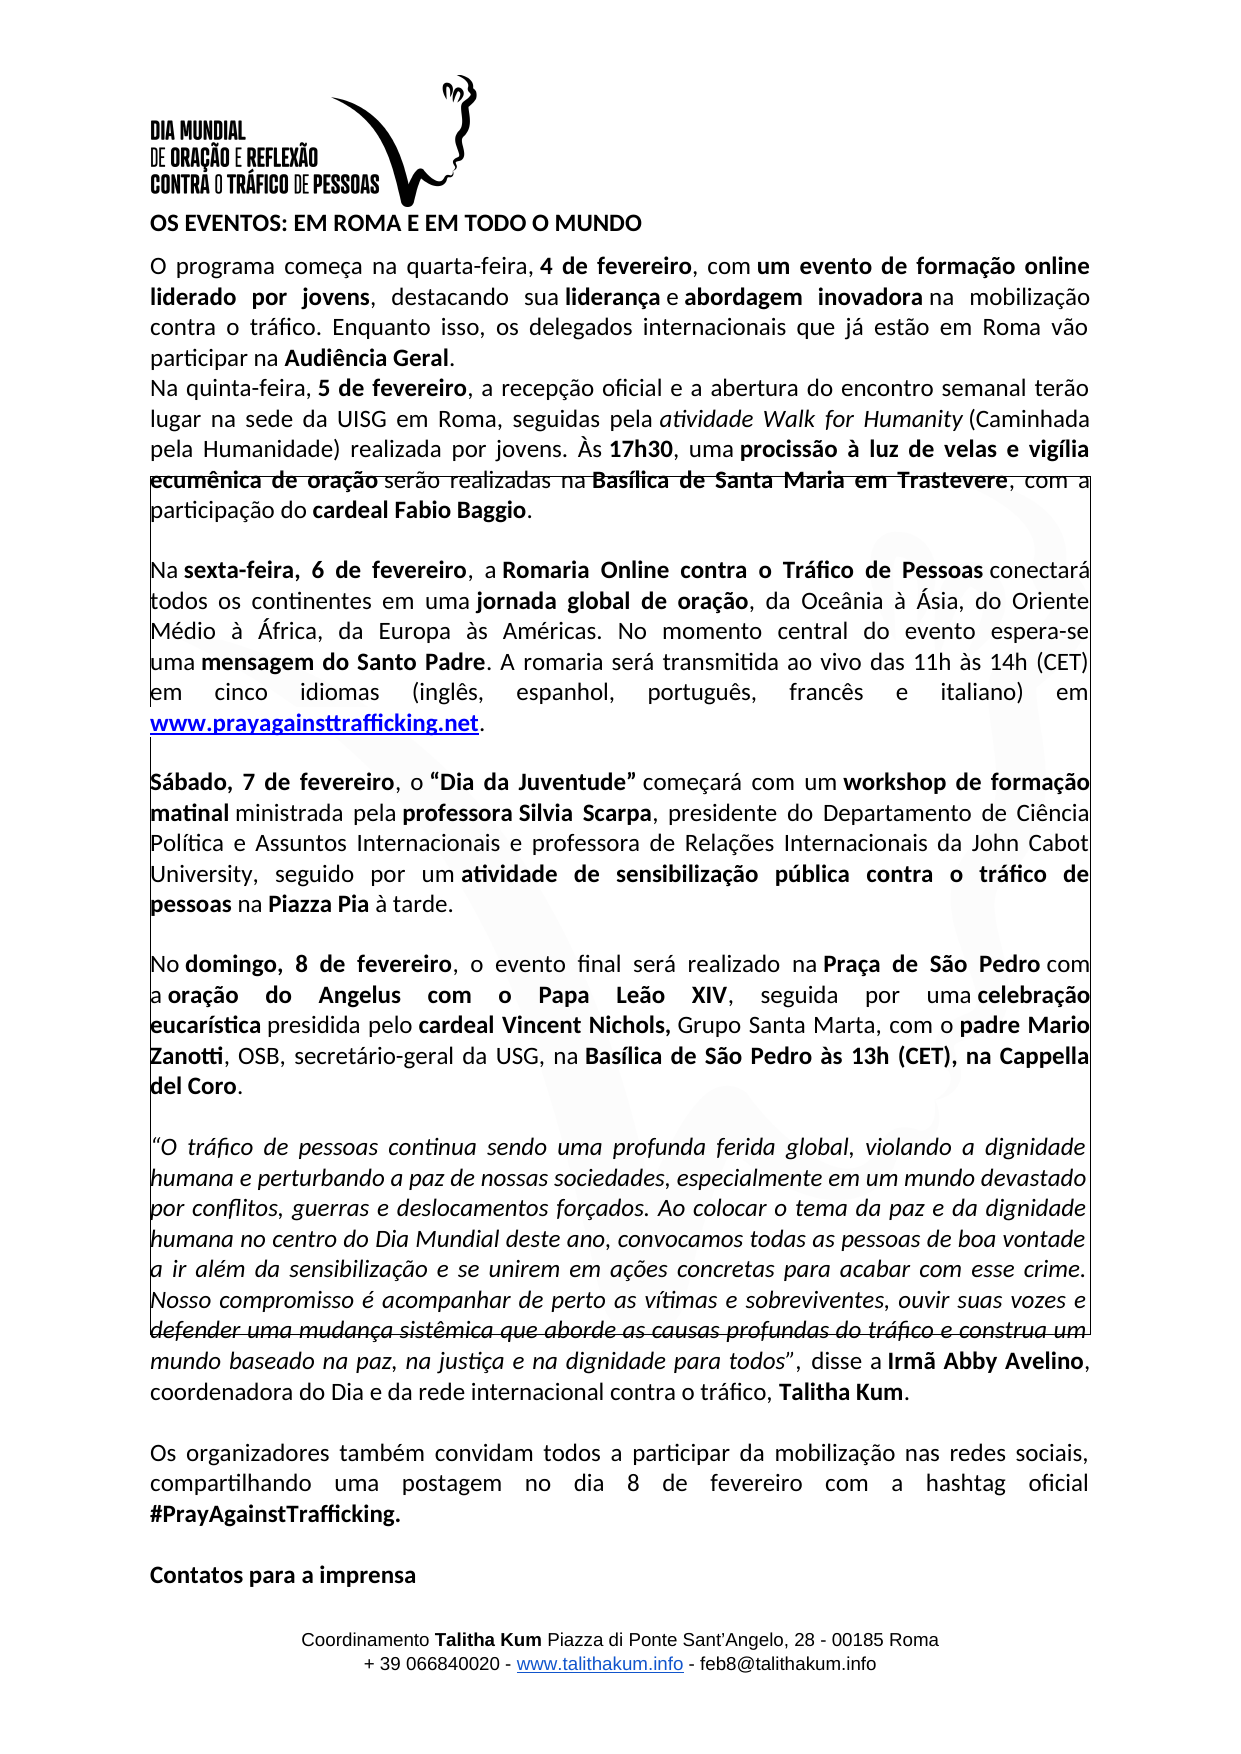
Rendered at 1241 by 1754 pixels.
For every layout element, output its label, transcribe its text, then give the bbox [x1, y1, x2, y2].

text Sábado, 7 de fevereiro, o “Dia da Juventude” começará com um workshop de formação matinal ministrada pela professora Silvia Scarpa, presidente do Departamento de Ciência Política e Assuntos Internacionais e professora de Relações Internacionais da John Cabot University, seguido por um atividade de sensibilização pública contra o tráfico de pessoas na Piazza Pia à tarde. [150, 767, 1090, 919]
subtitle OS EVENTOS: EM ROMA E EM TODO O MUNDO [150, 207, 1090, 238]
text O programa começa na quarta-feira, 4 de fevereiro, com um evento de formação online liderado por jovens, destacando sua liderança e abordagem inovadora na mobilização contra o tráfico. Enquanto isso, os delegados internacionais que já estão em Roma vão participar na Audiência Geral. [150, 250, 1090, 372]
text Na quinta-feira, 5 de fevereiro, a recepção oficial e a abertura do encontro semanal terão lugar na sede da UISG em Roma, seguidas pela atividade Walk for Humanity (Caminhada pela Humanidade) realizada por jovens. Às 17h30, uma procissão à luz de velas e vigília ecumênica de oração serão realizadas na Basílica de Santa Maria em Trastevere, com a participação do cardeal Fabio Baggio. [150, 372, 1090, 525]
text Os organizadores também convidam todos a participar da mobilização nas redes sociais, compartilhando uma postagem no dia 8 de fevereiro com a hashtag oficial #PrayAgainstTrafficking. [150, 1437, 1090, 1528]
text Contatos para a imprensa [150, 1559, 1090, 1589]
picture [150, 75, 477, 207]
text “O tráfico de pessoas continua sendo uma profunda ferida global, violando a dignidade humana e perturbando a paz de nossas sociedades, especialmente em um mundo devastado por conflitos, guerras e deslocamentos forçados. Ao colocar o tema da paz e da dignidade humana no centro do Dia Mundial deste ano, convocamos todas as pessoas de boa vontade a ir além da sensibilização e se unirem em ações concretas para acabar com esse crime. Nosso compromisso é acompanhar de perto as vítimas e sobreviventes, ouvir suas vozes e defender uma mudança sistêmica que aborde as causas profundas do tráfico e construa um mundo baseado na paz, na justiça e na dignidade para todos”, disse a Irmã Abby Avelino, coordenadora do Dia e da rede internacional contra o tráfico, Talitha Kum. [150, 1131, 1090, 1406]
text No domingo, 8 de fevereiro, o evento final será realizado na Praça de São Pedro com a oração do Angelus com o Papa Leão XIV, seguida por uma celebração eucarística presidida pelo cardeal Vincent Nichols, Grupo Santa Marta, com o padre Mario Zanotti, OSB, secretário-geral da USG, na Basílica de São Pedro às 13h (CET), na Cappella del Coro. [150, 948, 1090, 1101]
text Na sexta-feira, 6 de fevereiro, a Romaria Online contra o Tráfico de Pessoas conectará todos os continentes em uma jornada global de oração, da Oceânia à Ásia, do Oriente Médio à África, da Europa às Américas. No momento central do evento espera-se uma mensagem do Santo Padre. A romaria será transmitida ao vivo das 11h às 14h (CET) em cinco idiomas (inglês, espanhol, português, francês e italiano) em www.prayagainsttrafficking.net. [150, 554, 1090, 737]
